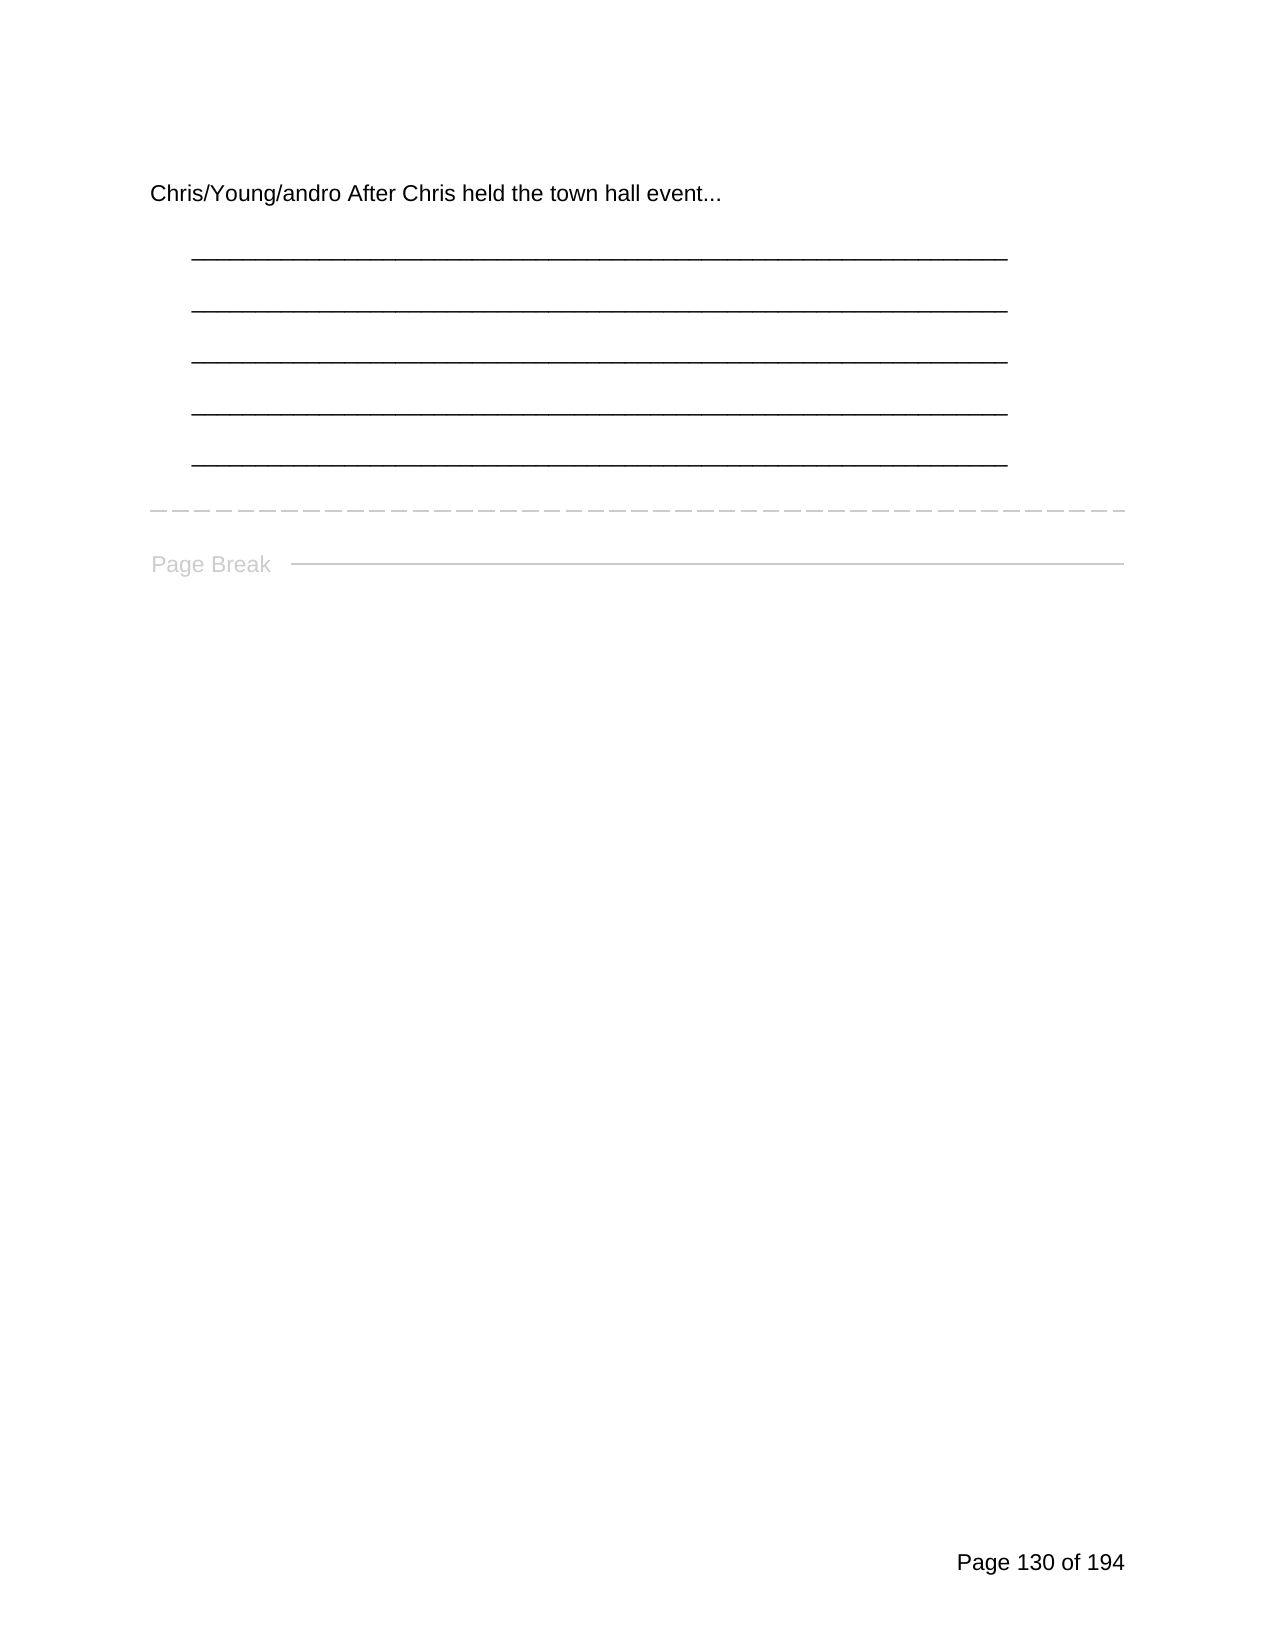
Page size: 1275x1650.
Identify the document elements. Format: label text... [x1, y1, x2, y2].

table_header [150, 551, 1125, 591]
text ________________________________________________________________ [150, 338, 1125, 364]
text ________________________________________________________________ [150, 287, 1125, 313]
text ________________________________________________________________ [150, 389, 1125, 416]
text ________________________________________________________________ [150, 441, 1125, 467]
text ________________________________________________________________ [150, 235, 1125, 262]
text Chris/Young/andro After Chris held the town hall event... [150, 180, 1125, 207]
